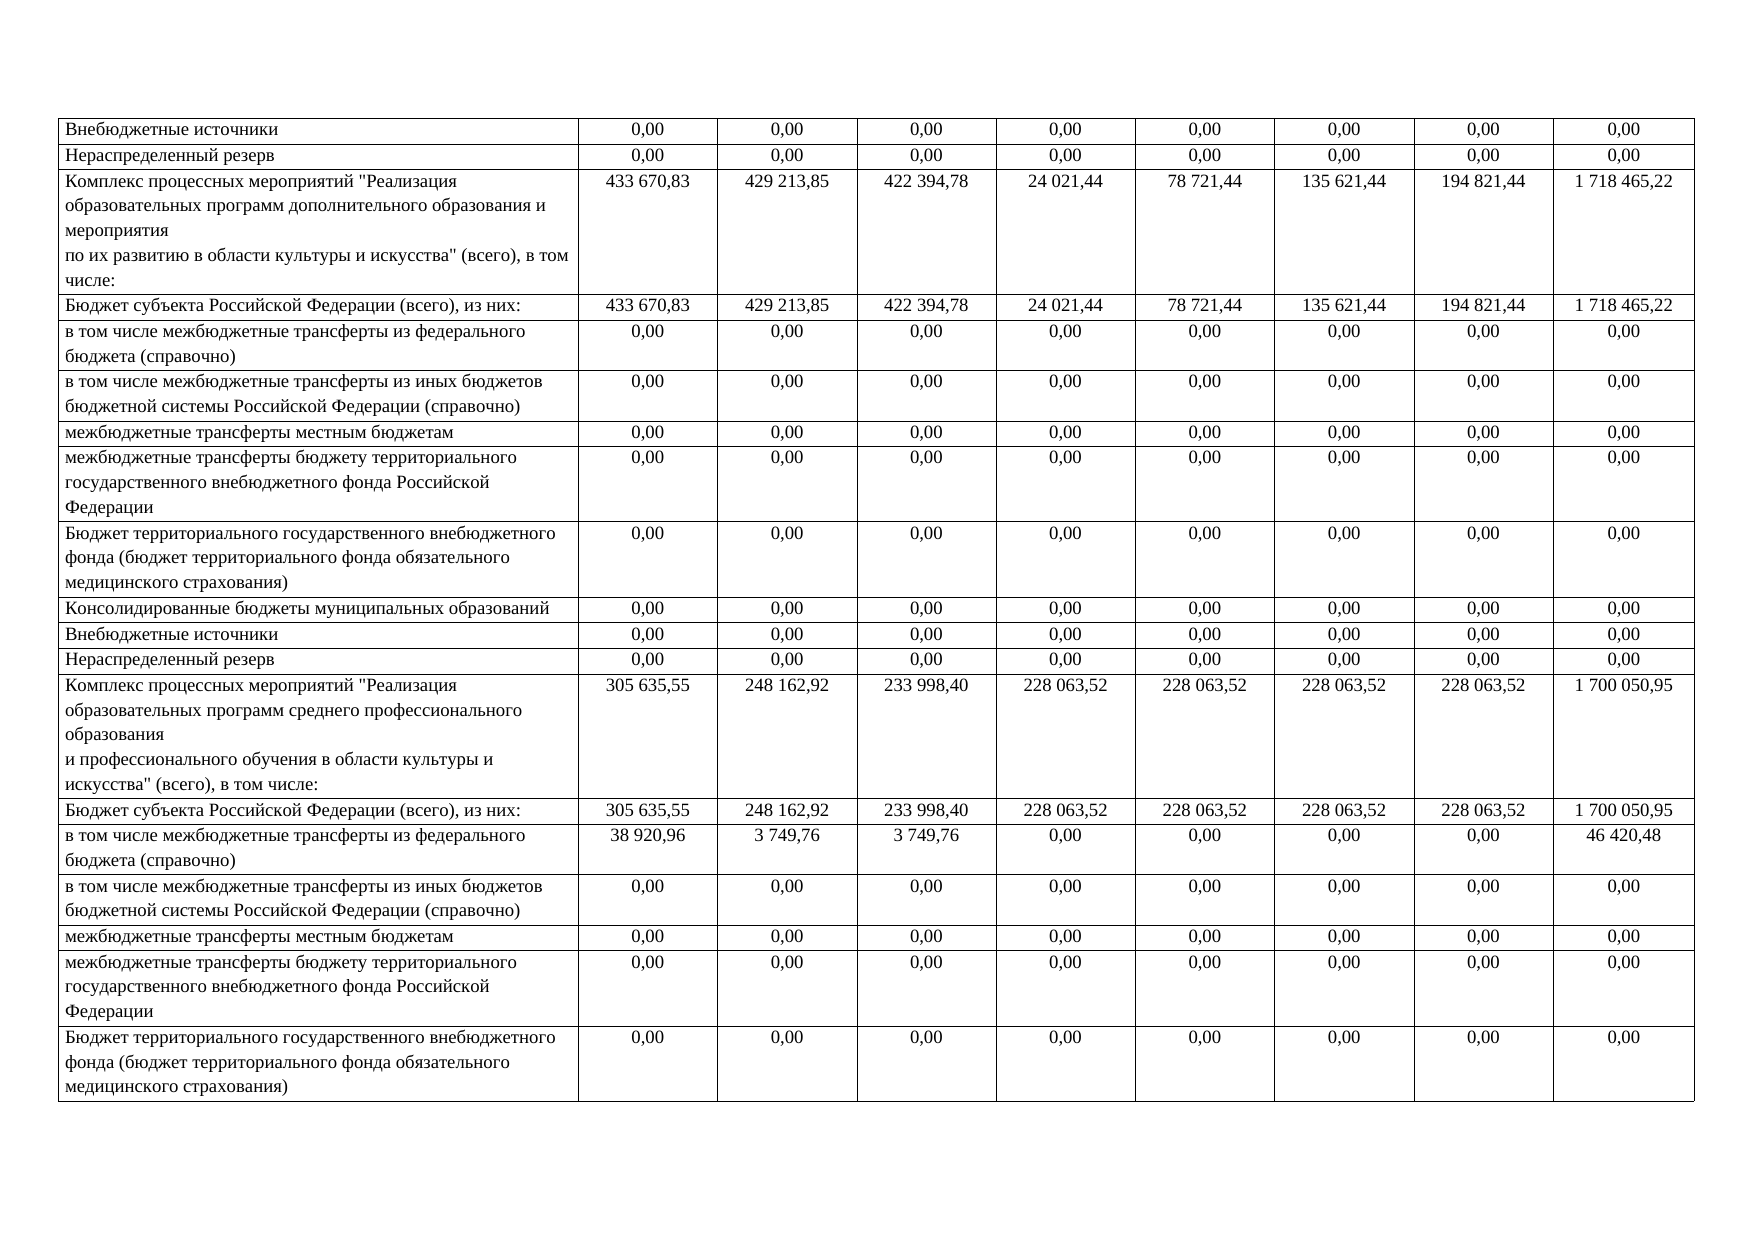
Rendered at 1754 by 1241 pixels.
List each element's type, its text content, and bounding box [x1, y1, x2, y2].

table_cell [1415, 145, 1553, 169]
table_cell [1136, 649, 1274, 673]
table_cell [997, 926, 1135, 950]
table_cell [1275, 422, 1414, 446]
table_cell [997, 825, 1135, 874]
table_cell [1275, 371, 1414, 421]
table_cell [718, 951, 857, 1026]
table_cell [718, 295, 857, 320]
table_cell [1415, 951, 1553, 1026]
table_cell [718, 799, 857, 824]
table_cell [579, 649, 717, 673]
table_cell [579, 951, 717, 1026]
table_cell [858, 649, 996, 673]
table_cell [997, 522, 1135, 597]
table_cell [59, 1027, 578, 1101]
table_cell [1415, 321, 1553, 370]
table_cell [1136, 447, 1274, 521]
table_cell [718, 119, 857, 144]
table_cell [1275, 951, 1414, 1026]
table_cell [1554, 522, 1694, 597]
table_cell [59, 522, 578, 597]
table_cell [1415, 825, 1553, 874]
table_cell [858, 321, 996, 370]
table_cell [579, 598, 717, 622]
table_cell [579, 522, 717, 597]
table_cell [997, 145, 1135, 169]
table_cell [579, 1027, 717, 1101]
table_cell Внебюджетные источники [59, 119, 578, 144]
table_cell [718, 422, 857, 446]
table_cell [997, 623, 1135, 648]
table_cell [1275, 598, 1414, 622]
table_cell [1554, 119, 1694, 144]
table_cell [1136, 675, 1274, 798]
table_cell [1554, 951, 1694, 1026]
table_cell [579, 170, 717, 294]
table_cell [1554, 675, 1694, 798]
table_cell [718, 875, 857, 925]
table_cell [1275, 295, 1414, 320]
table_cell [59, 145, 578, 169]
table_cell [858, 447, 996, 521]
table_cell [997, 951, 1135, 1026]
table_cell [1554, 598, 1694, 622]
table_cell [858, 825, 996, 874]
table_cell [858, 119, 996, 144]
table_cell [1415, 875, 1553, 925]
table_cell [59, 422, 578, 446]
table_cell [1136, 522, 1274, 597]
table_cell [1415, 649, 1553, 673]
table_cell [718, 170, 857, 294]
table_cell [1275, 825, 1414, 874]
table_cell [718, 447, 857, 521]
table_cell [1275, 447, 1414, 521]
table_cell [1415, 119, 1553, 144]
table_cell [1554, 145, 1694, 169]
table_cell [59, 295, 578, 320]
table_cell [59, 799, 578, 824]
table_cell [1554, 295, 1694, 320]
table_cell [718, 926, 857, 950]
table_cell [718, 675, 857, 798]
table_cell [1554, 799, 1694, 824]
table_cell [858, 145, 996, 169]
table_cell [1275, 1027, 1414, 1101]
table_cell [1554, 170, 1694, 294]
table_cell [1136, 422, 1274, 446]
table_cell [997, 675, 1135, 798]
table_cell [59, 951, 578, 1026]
table_cell 0,00 [579, 119, 717, 144]
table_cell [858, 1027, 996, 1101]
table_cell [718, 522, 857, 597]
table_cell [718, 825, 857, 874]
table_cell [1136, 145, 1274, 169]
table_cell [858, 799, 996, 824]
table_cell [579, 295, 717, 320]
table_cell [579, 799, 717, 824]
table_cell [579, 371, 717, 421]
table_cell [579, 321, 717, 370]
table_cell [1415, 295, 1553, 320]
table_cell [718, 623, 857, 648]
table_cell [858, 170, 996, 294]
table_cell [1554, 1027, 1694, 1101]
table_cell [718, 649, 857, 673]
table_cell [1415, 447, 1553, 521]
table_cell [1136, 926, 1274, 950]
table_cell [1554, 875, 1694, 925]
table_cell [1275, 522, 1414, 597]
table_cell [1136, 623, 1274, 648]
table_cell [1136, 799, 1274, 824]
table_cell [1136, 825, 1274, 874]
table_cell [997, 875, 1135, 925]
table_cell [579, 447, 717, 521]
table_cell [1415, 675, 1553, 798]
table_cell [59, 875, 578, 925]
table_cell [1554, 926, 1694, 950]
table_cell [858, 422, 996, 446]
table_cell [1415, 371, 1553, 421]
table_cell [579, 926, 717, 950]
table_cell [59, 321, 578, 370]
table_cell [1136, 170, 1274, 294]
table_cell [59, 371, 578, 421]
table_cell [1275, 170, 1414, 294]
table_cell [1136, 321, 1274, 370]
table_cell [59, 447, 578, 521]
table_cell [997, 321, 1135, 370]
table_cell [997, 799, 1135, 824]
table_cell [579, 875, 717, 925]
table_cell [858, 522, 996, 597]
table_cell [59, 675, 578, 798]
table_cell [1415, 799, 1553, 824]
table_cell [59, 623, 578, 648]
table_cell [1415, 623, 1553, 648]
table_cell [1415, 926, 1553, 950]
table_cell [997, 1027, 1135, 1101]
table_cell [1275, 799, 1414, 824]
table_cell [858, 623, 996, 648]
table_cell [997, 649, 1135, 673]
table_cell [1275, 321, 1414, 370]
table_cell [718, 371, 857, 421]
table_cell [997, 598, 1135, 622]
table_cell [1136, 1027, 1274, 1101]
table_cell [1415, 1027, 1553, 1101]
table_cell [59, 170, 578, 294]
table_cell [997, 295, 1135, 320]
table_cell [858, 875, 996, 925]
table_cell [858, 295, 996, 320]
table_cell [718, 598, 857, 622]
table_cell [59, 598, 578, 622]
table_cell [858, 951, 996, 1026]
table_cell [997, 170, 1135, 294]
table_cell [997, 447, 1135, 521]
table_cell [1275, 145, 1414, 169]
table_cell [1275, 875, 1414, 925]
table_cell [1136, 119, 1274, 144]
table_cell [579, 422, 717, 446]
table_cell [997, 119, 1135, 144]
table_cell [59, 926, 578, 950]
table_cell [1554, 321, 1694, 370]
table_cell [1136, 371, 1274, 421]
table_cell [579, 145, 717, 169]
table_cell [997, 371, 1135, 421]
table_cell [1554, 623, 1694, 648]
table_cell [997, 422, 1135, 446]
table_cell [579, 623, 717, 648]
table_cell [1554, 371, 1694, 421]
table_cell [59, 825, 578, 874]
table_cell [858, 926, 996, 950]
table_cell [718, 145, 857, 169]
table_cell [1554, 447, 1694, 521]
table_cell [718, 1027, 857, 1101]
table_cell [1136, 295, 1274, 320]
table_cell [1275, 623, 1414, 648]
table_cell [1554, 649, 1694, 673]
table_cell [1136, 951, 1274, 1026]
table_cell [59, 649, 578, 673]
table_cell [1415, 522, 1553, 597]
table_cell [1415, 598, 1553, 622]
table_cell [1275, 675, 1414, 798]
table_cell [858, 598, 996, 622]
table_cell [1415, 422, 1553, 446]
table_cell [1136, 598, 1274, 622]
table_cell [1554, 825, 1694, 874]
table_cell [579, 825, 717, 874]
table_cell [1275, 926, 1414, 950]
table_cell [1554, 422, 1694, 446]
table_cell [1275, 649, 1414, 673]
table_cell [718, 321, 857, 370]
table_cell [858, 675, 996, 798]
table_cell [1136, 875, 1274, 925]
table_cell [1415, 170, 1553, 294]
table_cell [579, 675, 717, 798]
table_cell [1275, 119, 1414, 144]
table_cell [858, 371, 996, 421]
